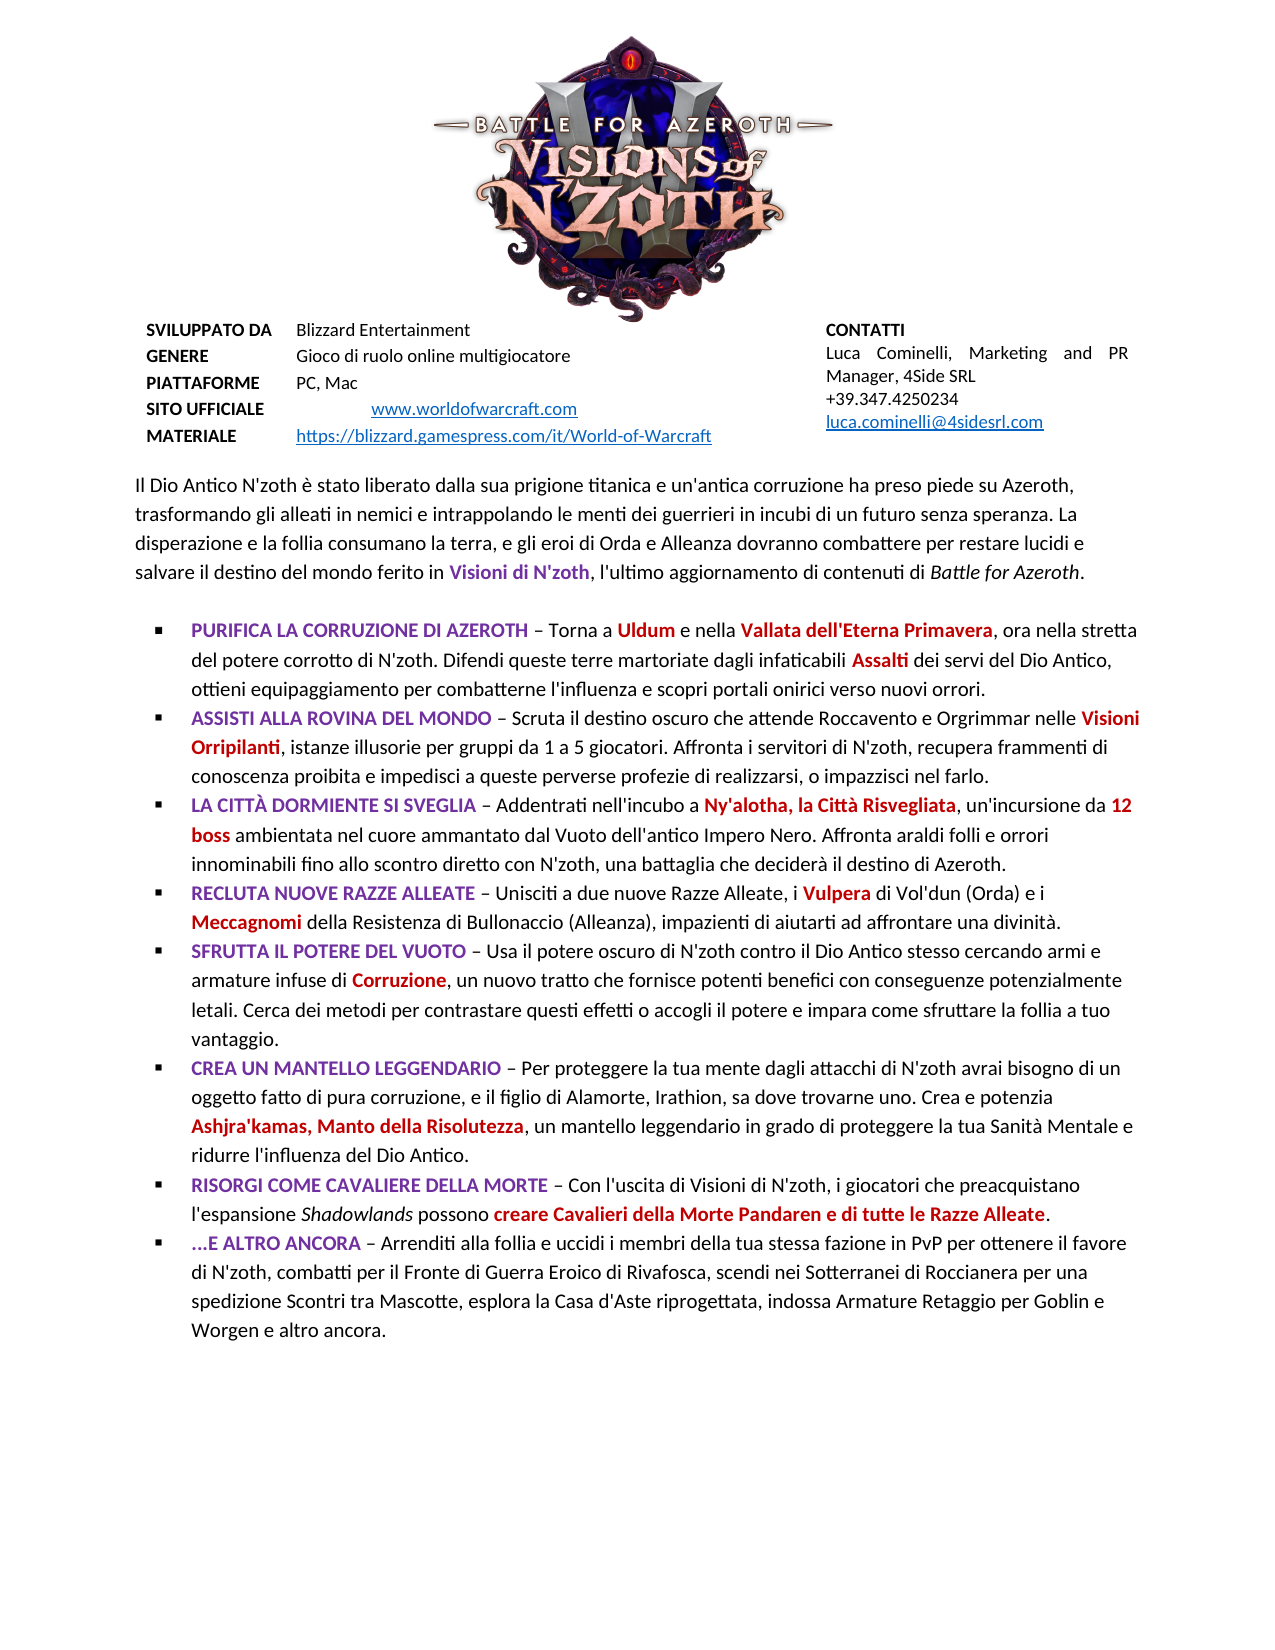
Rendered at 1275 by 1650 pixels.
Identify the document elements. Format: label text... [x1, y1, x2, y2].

list SFRUTTA IL POTERE DEL VUOTO – Usa il potere oscuro di N'zoth contro il Dio Antico stesso cercando armi e armature infuse di Corruzione, un nuovo tratto che fornisce potenti benefici con conseguenze potenzialmente letali. Cerca dei metodi per contrastare questi effetti o accogli il potere e impara come sfruttare la follia a tuo vantaggio. [154, 938, 1140, 1051]
list LA CITTÀ DORMIENTE SI SVEGLIA – Addentrati nell'incubo a Ny'alotha, la Città Risvegliata, un'incursione da 12 boss ambientata nel cuore ammantato dal Vuoto dell'antico Impero Nero. Affronta araldi folli e orrori innominabili fino allo scontro diretto con N'zoth, una battaglia che deciderà il destino di Azeroth. [154, 793, 1140, 876]
picture [283, 0, 978, 406]
table_header CONTATTI Luca Cominelli, Marketing and PR Manager, 4Side SRL +39.347.4250234 luca.cominelli@4sidesrl.com [815, 318, 1140, 472]
list ASSISTI ALLA ROVINA DEL MONDO – Scruta il destino oscuro che attende Roccavento e Orgrimmar nelle Visioni Orripilanti, istanze illusorie per gruppi da 1 a 5 giocatori. Affronta i servitori di N'zoth, recupera frammenti di conoscenza proibita e impedisci a queste perverse profezie di realizzarsi, o impazzisci nel farlo. [154, 705, 1140, 789]
list PURIFICA LA CORRUZIONE DI AZEROTH – Torna a Uldum e nella Vallata dell'Eterna Primavera, ora nella stretta del potere corrotto di N'zoth. Difendi queste terre martoriate dagli infaticabili Assalti dei servi del Dio Antico, ottieni equipaggiamento per combatterne l'influenza e scopri portali onirici verso nuovi orrori. [154, 618, 1140, 701]
table_header SVILUPPATO DA Blizzard Entertainment GENERE Gioco di ruolo online multigiocatore PIATTAFORME PC, Mac SITO UFFICIALE www.worldofwarcraft.com MATERIALE https://blizzard.gamespress.com/it/World-of-Warcraft [135, 318, 814, 472]
list ...E ALTRO ANCORA – Arrenditi alla follia e uccidi i membri della tua stessa fazione in PvP per ottenere il favore di N'zoth, combatti per il Fronte di Guerra Eroico di Rivafosca, scendi nei Sotterranei di Roccianera per una spedizione Scontri tra Mascotte, esplora la Casa d'Aste riprogettata, indossa Armature Retaggio per Goblin e Worgen e altro ancora. [154, 1230, 1140, 1343]
list RECLUTA NUOVE RAZZE ALLEATE – Unisciti a due nuove Razze Alleate, i Vulpera di Vol'dun (Orda) e i Meccagnomi della Resistenza di Bullonaccio (Alleanza), impazienti di aiutarti ad affrontare una divinità. [154, 880, 1140, 935]
list RISORGI COME CAVALIERE DELLA MORTE – Con l'uscita di Visioni di N'zoth, i giocatori che preacquistano l'espansione Shadowlands possono creare Cavalieri della Morte Pandaren e di tutte le Razze Alleate. [154, 1172, 1140, 1226]
list CREA UN MANTELLO LEGGENDARIO – Per proteggere la tua mente dagli attacchi di N'zoth avrai bisogno di un oggetto fatto di pura corruzione, e il figlio di Alamorte, Irathion, sa dove trovarne uno. Crea e potenzia Ashjra'kamas, Manto della Risolutezza, un mantello leggendario in grado di proteggere la tua Sanità Mentale e ridurre l'influenza del Dio Antico. [154, 1055, 1140, 1168]
text Il Dio Antico N'zoth è stato liberato dalla sua prigione titanica e un'antica corruzione ha preso piede su Azeroth, trasformando gli alleati in nemici e intrappolando le menti dei guerrieri in incubi di un futuro senza speranza. La disperazione e la follia consumano la terra, e gli eroi di Orda e Alleanza dovranno combattere per restare lucidi e salvare il destino del mondo ferito in Visioni di N'zoth, l'ultimo aggiornamento di contenuti di Battle for Azeroth. [135, 472, 1140, 585]
